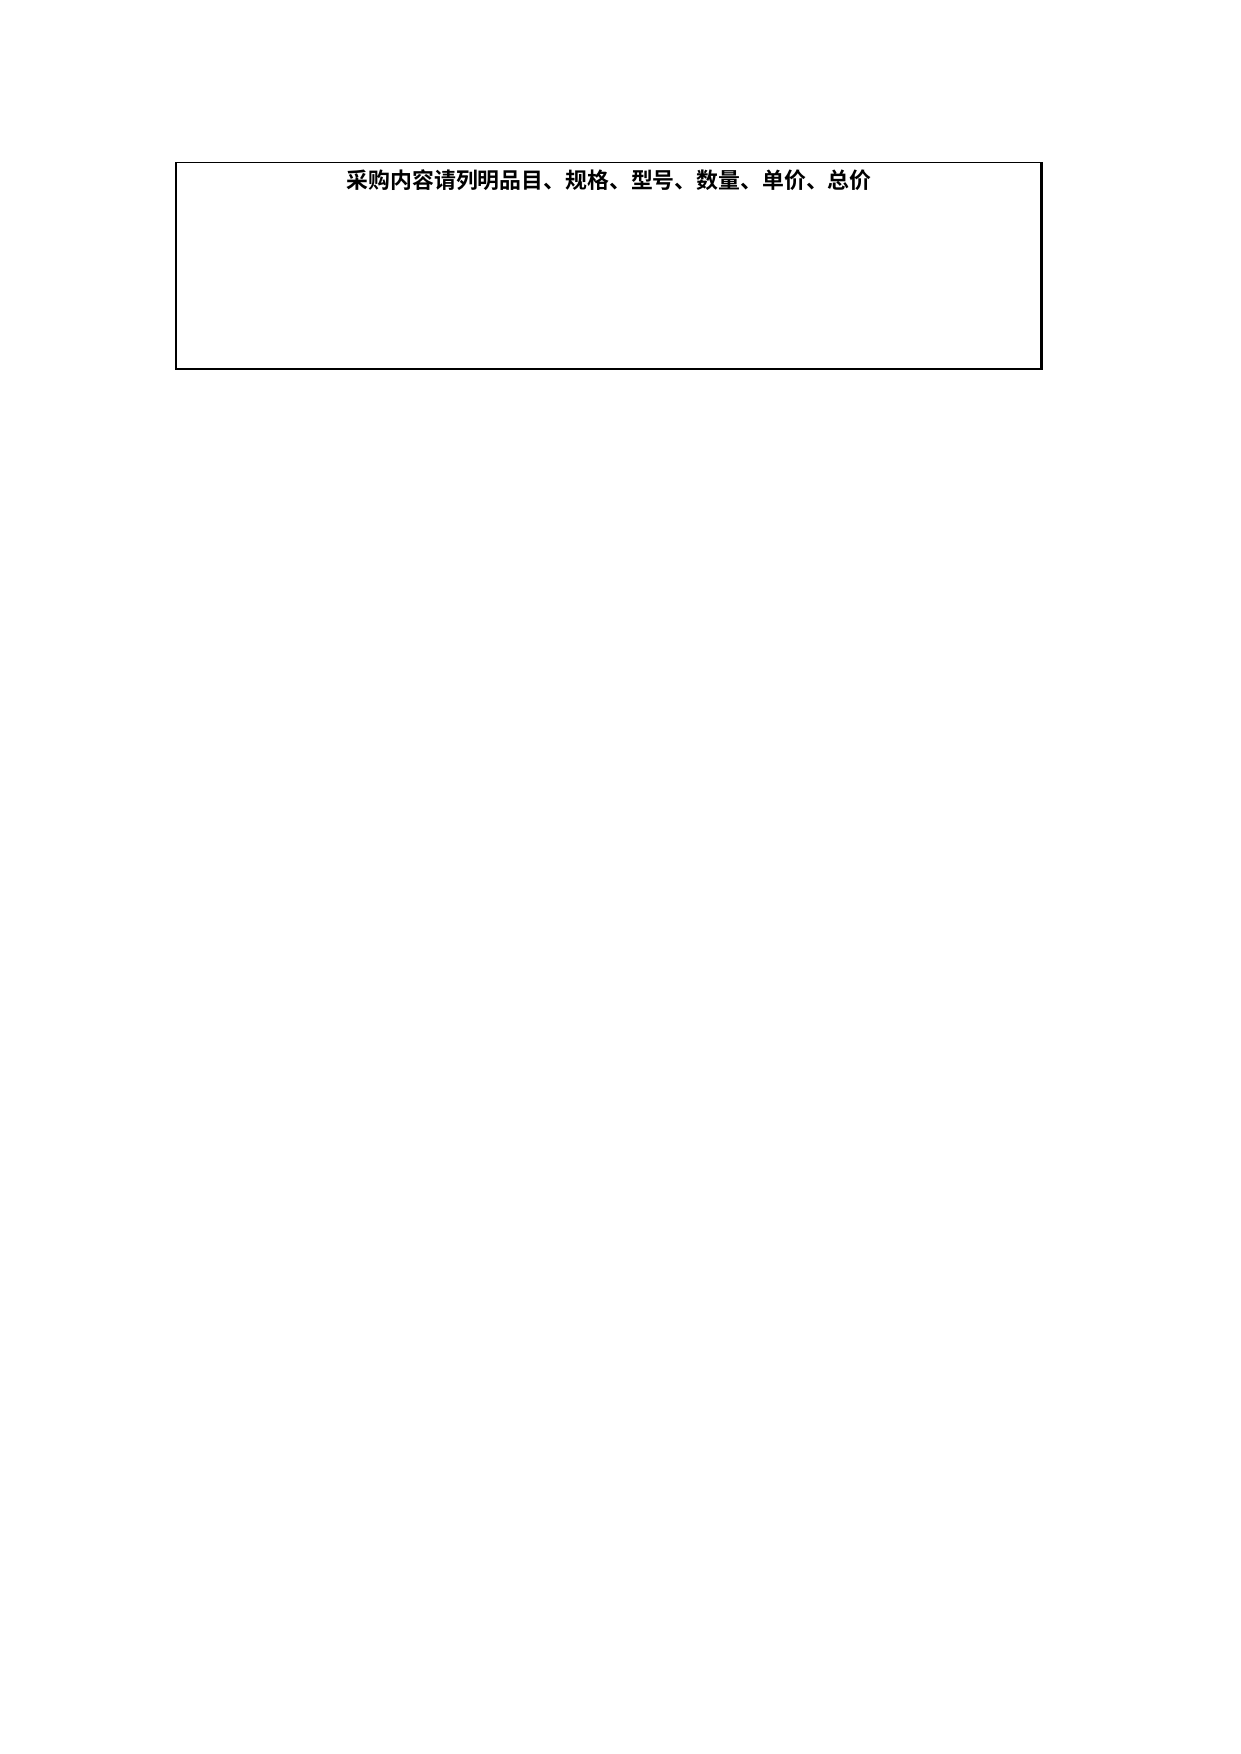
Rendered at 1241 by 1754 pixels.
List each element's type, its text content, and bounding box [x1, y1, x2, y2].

table_cell 采购内容请列明品目、规格、型号、数量、单价、总价 [177, 163, 1040, 368]
